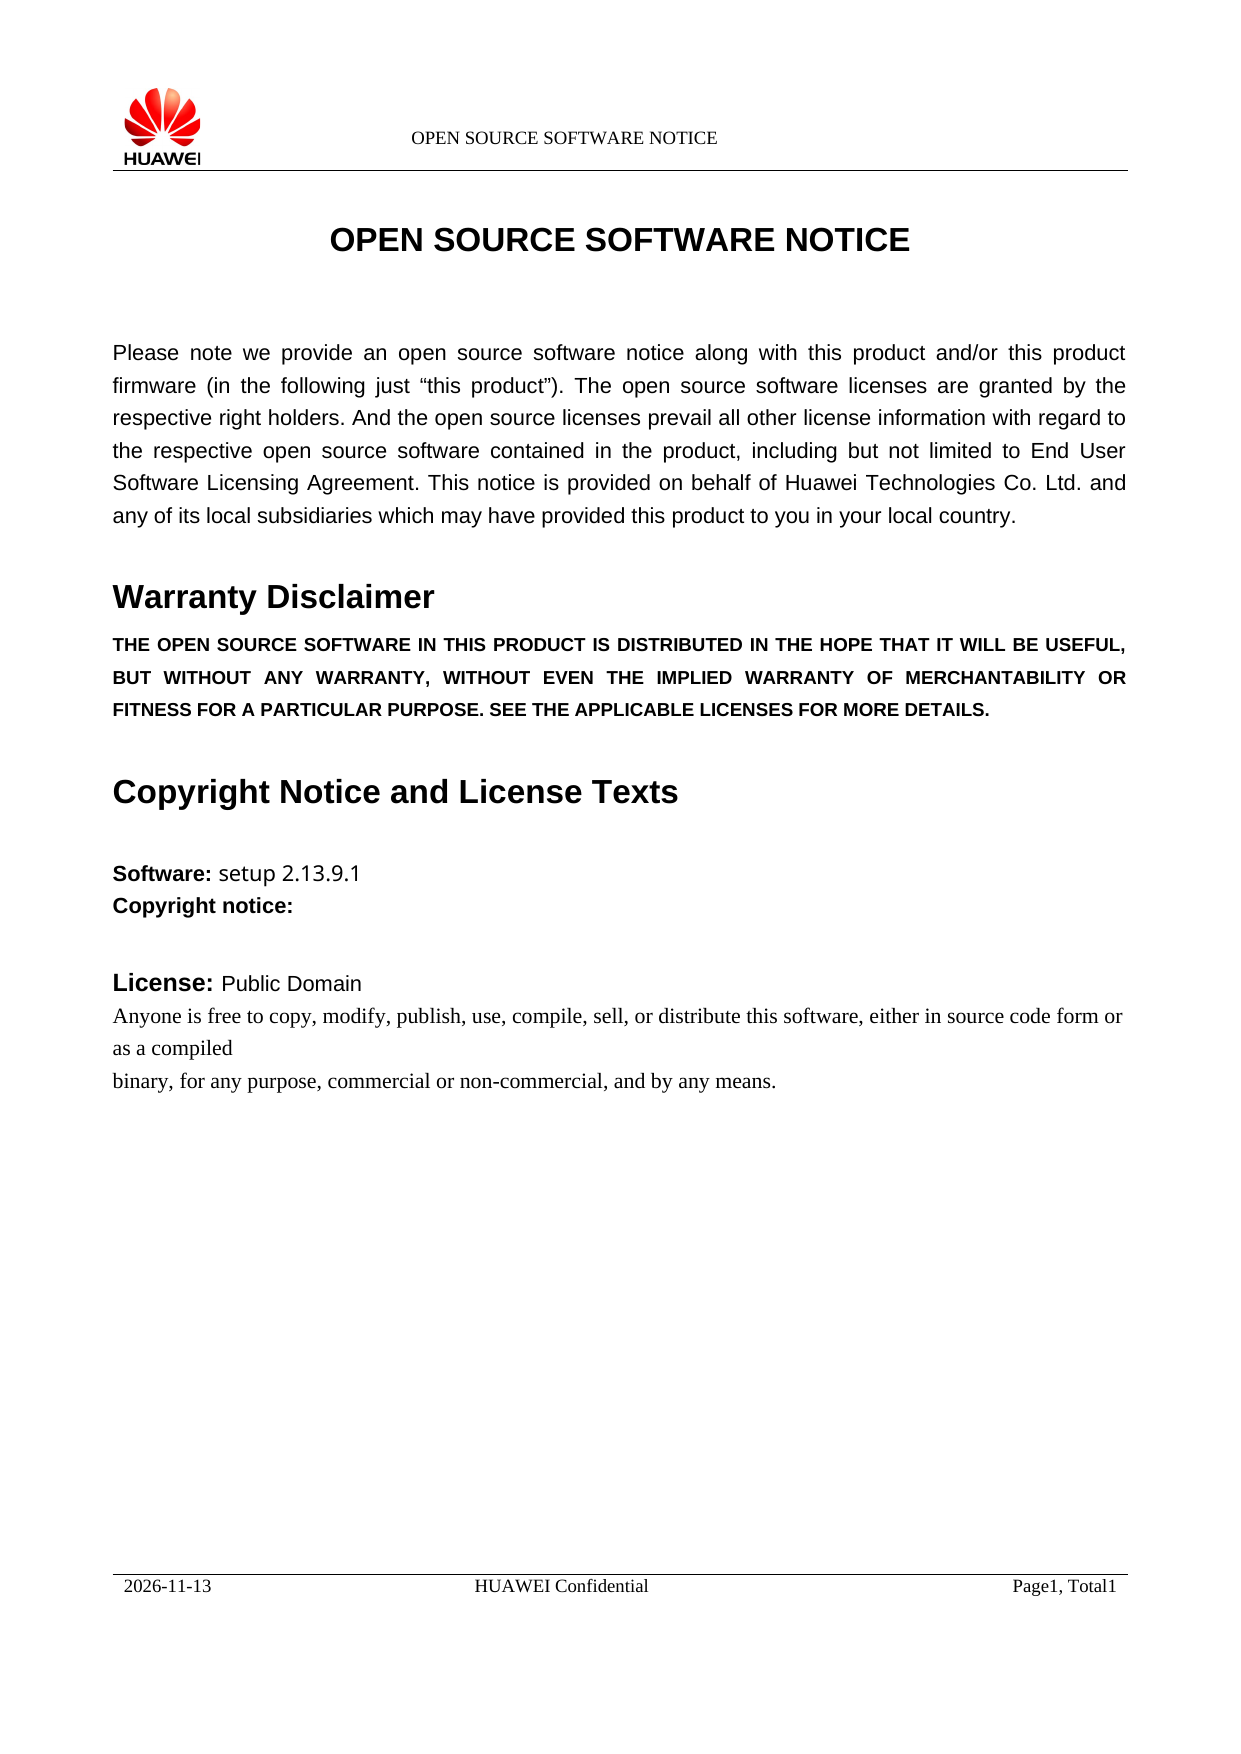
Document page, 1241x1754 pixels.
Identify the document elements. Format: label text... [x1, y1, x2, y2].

text Please note we provide an open source software notice along with this product and/or this product firmware (in the following just “this product”). The open source software licenses are granted by the respective right holders. And the open source licenses prevail all other license information with regard to the respective open source software contained in the product, including but not limited to End User Software Licensing Agreement. This notice is provided on behalf of Huawei Technologies Co. Ltd. and any of its local subsidiaries which may have provided this product to you in your local country. [112, 336, 1128, 531]
text Anyone is free to copy, modify, publish, use, compile, sell, or distribute this software, either in source code form or as a compiled binary, for any purpose, commercial or non-commercial, and by any means. [112, 999, 1128, 1096]
picture [124, 88, 201, 165]
text License: Public Domain [112, 966, 1128, 999]
text Warranty Disclaimer [112, 564, 1128, 629]
title Software: setup 2.13.9.1 [112, 856, 1128, 889]
text Copyright Notice and License Texts [112, 759, 1128, 824]
text The open source software in this product is distributed in the hope that it will be useful, but WITHOUT ANY WARRANTY, without even the implied warranty of MERCHANTABILITY or FITNESS FOR A PARTICULAR PURPOSE. See the applicable licenses for more details. [112, 629, 1128, 726]
text OPEN SOURCE SOFTWARE NOTICE [112, 206, 1128, 271]
text Copyright notice: [112, 889, 1128, 921]
